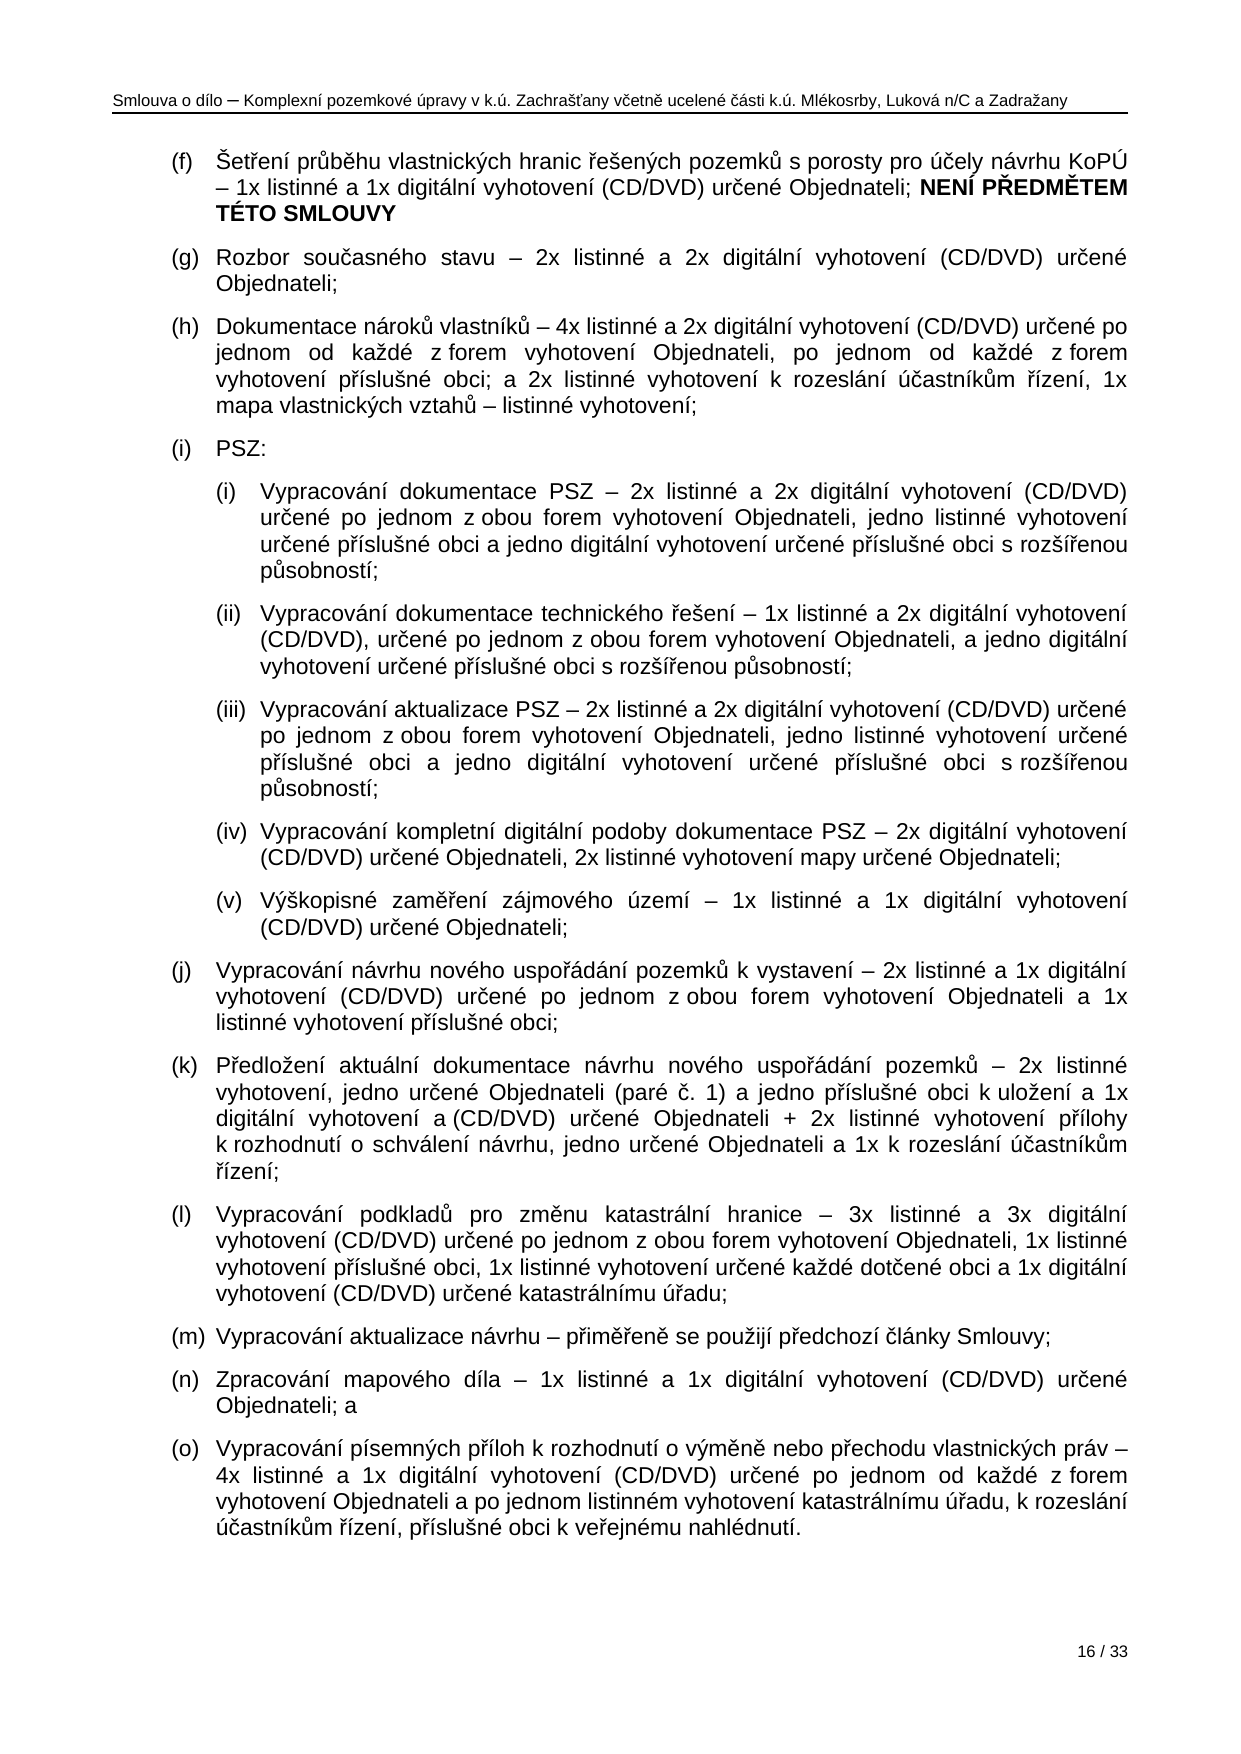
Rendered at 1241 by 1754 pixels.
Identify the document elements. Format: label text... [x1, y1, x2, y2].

list Vypracování aktualizace návrhu – přiměřeně se použijí předchozí články Smlouvy; [171, 1323, 1128, 1349]
list Zpracování mapového díla – 1x listinné a 1x digitální vyhotovení (CD/DVD) určené Objednateli; a [171, 1366, 1128, 1418]
list Vypracování dokumentace PSZ – 2x listinné a 2x digitální vyhotovení (CD/DVD) určené po jednom z obou forem vyhotovení Objednateli, jedno listinné vyhotovení určené příslušné obci a jedno digitální vyhotovení určené příslušné obci s rozšířenou působností; [216, 478, 1128, 583]
list Vypracování dokumentace technického řešení – 1x listinné a 2x digitální vyhotovení (CD/DVD), určené po jednom z obou forem vyhotovení Objednateli, a jedno digitální vyhotovení určené příslušné obci s rozšířenou působností; [216, 600, 1128, 679]
list Předložení aktuální dokumentace návrhu nového uspořádání pozemků – 2x listinné vyhotovení, jedno určené Objednateli (paré č. 1) a jedno příslušné obci k uložení a 1x digitální vyhotovení a (CD/DVD) určené Objednateli + 2x listinné vyhotovení přílohy k rozhodnutí o schválení návrhu, jedno určené Objednateli a 1x k rozeslání účastníkům řízení; [171, 1052, 1128, 1184]
list Šetření průběhu vlastnických hranic řešených pozemků s porosty pro účely návrhu KoPÚ – 1x listinné a 1x digitální vyhotovení (CD/DVD) určené Objednateli; NENÍ PŘEDMĚTEM TÉTO SMLOUVY [171, 148, 1128, 227]
list Vypracování podkladů pro změnu katastrální hranice – 3x listinné a 3x digitální vyhotovení (CD/DVD) určené po jednom z obou forem vyhotovení Objednateli, 1x listinné vyhotovení příslušné obci, 1x listinné vyhotovení určené každé dotčené obci a 1x digitální vyhotovení (CD/DVD) určené katastrálnímu úřadu; [171, 1201, 1128, 1306]
list Vypracování návrhu nového uspořádání pozemků k vystavení – 2x listinné a 1x digitální vyhotovení (CD/DVD) určené po jednom z obou forem vyhotovení Objednateli a 1x listinné vyhotovení příslušné obci; [171, 957, 1128, 1036]
list Rozbor současného stavu – 2x listinné a 2x digitální vyhotovení (CD/DVD) určené Objednateli; [171, 243, 1128, 296]
list Dokumentace nároků vlastníků – 4x listinné a 2x digitální vyhotovení (CD/DVD) určené po jednom od každé z forem vyhotovení Objednateli, po jednom od každé z forem vyhotovení příslušné obci; a 2x listinné vyhotovení k rozeslání účastníkům řízení, 1x mapa vlastnických vztahů – listinné vyhotovení; [171, 313, 1128, 418]
list Vypracování aktualizace PSZ – 2x listinné a 2x digitální vyhotovení (CD/DVD) určené po jednom z obou forem vyhotovení Objednateli, jedno listinné vyhotovení určené příslušné obci a jedno digitální vyhotovení určené příslušné obci s rozšířenou působností; [216, 696, 1128, 801]
list Výškopisné zaměření zájmového území – 1x listinné a 1x digitální vyhotovení (CD/DVD) určené Objednateli; [216, 887, 1128, 940]
list Vypracování písemných příloh k rozhodnutí o výměně nebo přechodu vlastnických práv – 4x listinné a 1x digitální vyhotovení (CD/DVD) určené po jednom od každé z forem vyhotovení Objednateli a po jednom listinném vyhotovení katastrálnímu úřadu, k rozeslání účastníkům řízení, příslušné obci k veřejnému nahlédnutí. [171, 1435, 1128, 1541]
list Vypracování kompletní digitální podoby dokumentace PSZ – 2x digitální vyhotovení (CD/DVD) určené Objednateli, 2x listinné vyhotovení mapy určené Objednateli; [216, 818, 1128, 871]
list PSZ: [171, 435, 1128, 461]
